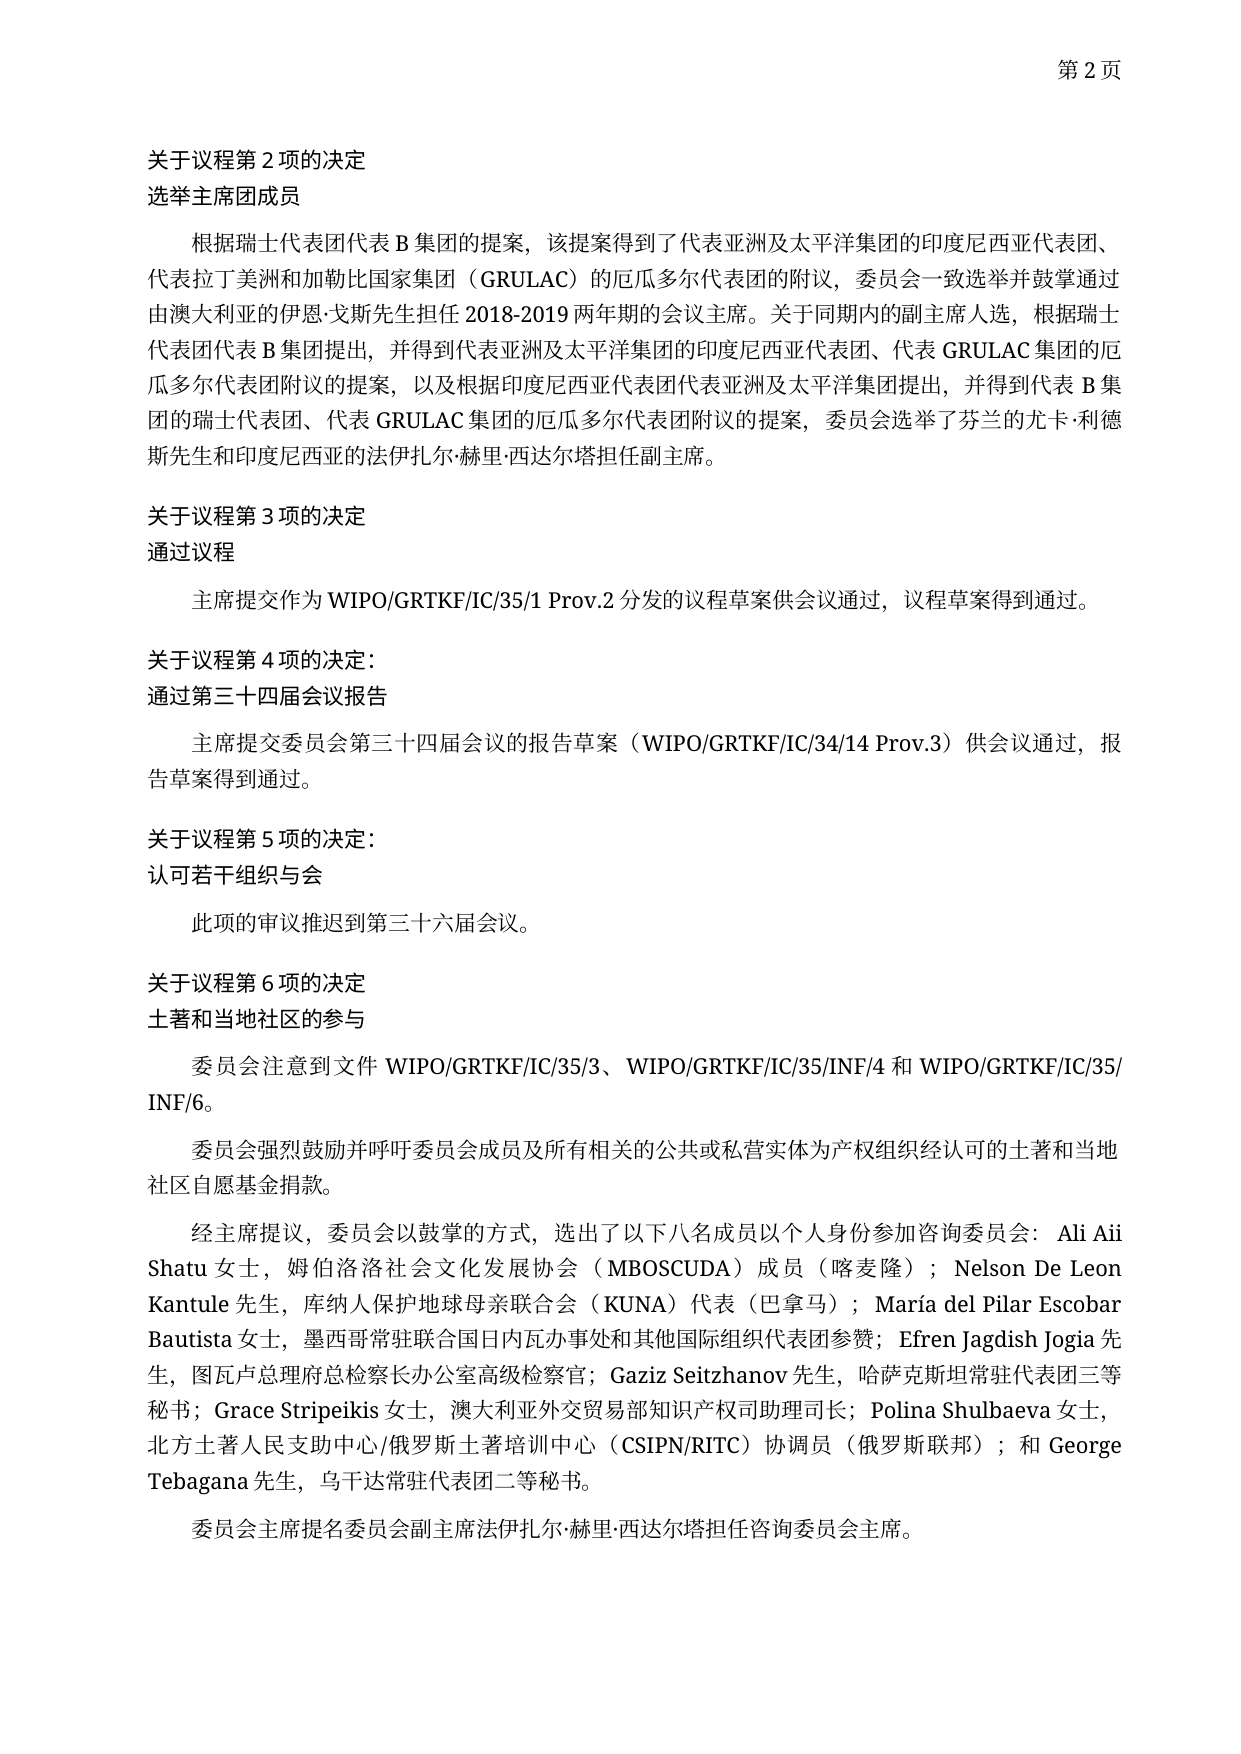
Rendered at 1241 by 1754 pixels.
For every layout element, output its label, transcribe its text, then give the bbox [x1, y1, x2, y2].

text 委员会注意到文件WIPO/GRTKF/IC/35/3、WIPO/GRTKF/IC/35/INF/4和WIPO/GRTKF/IC/35/INF/6。 [148, 1046, 1122, 1117]
text 主席提交作为WIPO/GRTKF/IC/35/1 Prov.2分发的议程草案供会议通过，议程草案得到通过。 [148, 579, 1122, 614]
text 此项的审议推迟到第三十六届会议。 [148, 902, 1122, 937]
text 关于议程第4项的决定： 通过第三十四届会议报告 [148, 639, 1122, 710]
text 关于议程第5项的决定： 认可若干组织与会 [148, 819, 1122, 889]
text 委员会主席提名委员会副主席法伊扎尔·赫里·西达尔塔担任咨询委员会主席。 [148, 1508, 1122, 1544]
text 委员会强烈鼓励并呼吁委员会成员及所有相关的公共或私营实体为产权组织经认可的土著和当地社区自愿基金捐款。 [148, 1129, 1122, 1200]
text 经主席提议，委员会以鼓掌的方式，选出了以下八名成员以个人身份参加咨询委员会：Ali Aii Shatu女士，姆伯洛洛社会文化发展协会（MBOSCUDA）成员（喀麦隆）；Nelson De Leon Kantule先生，库纳人保护地球母亲联合会（KUNA）代表（巴拿马）；María del Pilar Escobar Bautista女士，墨西哥常驻联合国日内瓦办事处和其他国际组织代表团参赞；Efren Jagdish Jogia先生，图瓦卢总理府总检察长办公室高级检察官；Gaziz Seitzhanov先生，哈萨克斯坦常驻代表团三等秘书；Grace Stripeikis女士，澳大利亚外交贸易部知识产权司助理司长；Polina Shulbaeva女士，北方土著人民支助中心/俄罗斯土著培训中心（CSIPN/RITC）协调员（俄罗斯联邦）；和George Tebagana先生，乌干达常驻代表团二等秘书。 [148, 1212, 1122, 1496]
text 关于议程第2项的决定 选举主席团成员 [148, 139, 1122, 210]
text 关于议程第6项的决定 土著和当地社区的参与 [148, 962, 1122, 1033]
text 根据瑞士代表团代表B集团的提案，该提案得到了代表亚洲及太平洋集团的印度尼西亚代表团、代表拉丁美洲和加勒比国家集团（GRULAC）的厄瓜多尔代表团的附议，委员会一致选举并鼓掌通过由澳大利亚的伊恩·戈斯先生担任2018-2019两年期的会议主席。关于同期内的副主席人选，根据瑞士代表团代表B集团提出，并得到代表亚洲及太平洋集团的印度尼西亚代表团、代表GRULAC集团的厄瓜多尔代表团附议的提案，以及根据印度尼西亚代表团代表亚洲及太平洋集团提出，并得到代表B集团的瑞士代表团、代表GRULAC集团的厄瓜多尔代表团附议的提案，委员会选举了芬兰的尤卡·利德斯先生和印度尼西亚的法伊扎尔·赫里·西达尔塔担任副主席。 [148, 223, 1122, 471]
text 关于议程第3项的决定 通过议程 [148, 496, 1122, 567]
text 主席提交委员会第三十四届会议的报告草案（WIPO/GRTKF/IC/34/14 Prov.3）供会议通过，报告草案得到通过。 [148, 723, 1122, 794]
